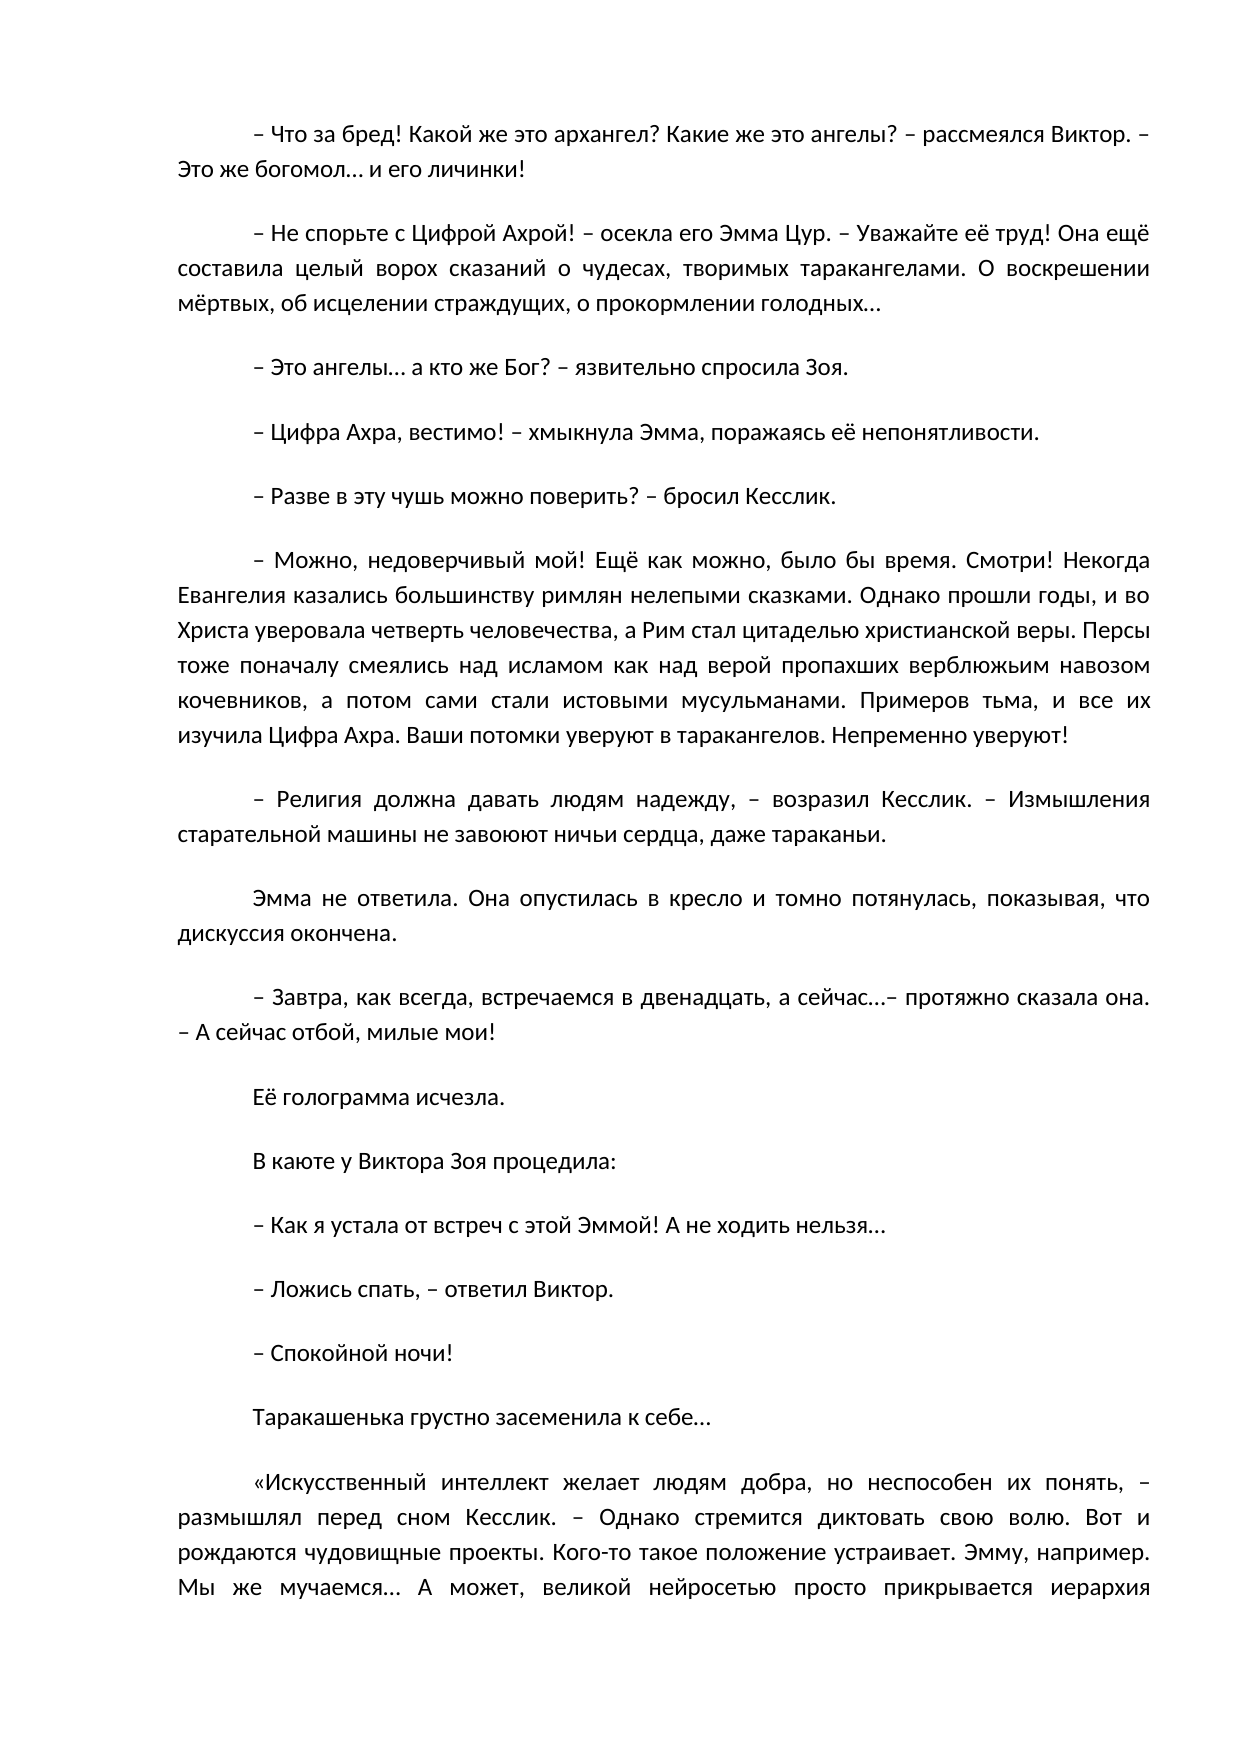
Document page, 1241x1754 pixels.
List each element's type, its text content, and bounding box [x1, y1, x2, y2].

text – Религия должна давать людям надежду, – возразил Кесслик. – Измышления старательной машины не завоюют ничьи сердца, даже тараканьи. [177, 783, 1152, 849]
text – Разве в эту чушь можно поверить? – бросил Кесслик. [177, 480, 1152, 510]
text – Не спорьте с Цифрой Ахрой! – осекла его Эмма Цур. – Уважайте её труд! Она ещё составила целый ворох сказаний о чудесах, творимых таракангелами. О воскрешении мёртвых, об исцелении страждущих, о прокормлении голодных… [177, 217, 1152, 318]
text Эмма не ответила. Она опустилась в кресло и томно потянулась, показывая, что дискуссия окончена. [177, 882, 1152, 948]
text – Что за бред! Какой же это архангел? Какие же это ангелы? – рассмеялся Виктор. – Это же богомол… и его личинки! [177, 118, 1152, 184]
text – Это ангелы… а кто же Бог? – язвительно спросила Зоя. [177, 351, 1152, 382]
text – Завтра, как всегда, встречаемся в двенадцать, а сейчас…– протяжно сказала она. – А сейчас отбой, милые мои! [177, 981, 1152, 1047]
text – Цифра Ахра, вестимо! – хмыкнула Эмма, поражаясь её непонятливости. [177, 416, 1152, 446]
text В каюте у Виктора Зоя процедила: [177, 1145, 1152, 1175]
text – Спокойной ночи! [177, 1337, 1152, 1368]
text Её голограмма исчезла. [177, 1081, 1152, 1111]
text – Как я устала от встреч с этой Эммой! А не ходить нельзя… [177, 1209, 1152, 1239]
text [177, 1466, 1152, 1601]
text Таракашенька грустно засеменила к себе… [177, 1401, 1152, 1432]
text – Можно, недоверчивый мой! Ещё как можно, было бы время. Смотри! Некогда Евангелия казались большинству римлян нелепыми сказками. Однако прошли годы, и во Христа уверовала четверть человечества, а Рим стал цитаделью христианской веры. Персы тоже поначалу смеялись над исламом как над верой пропахших верблюжьим навозом кочевников, а потом сами стали истовыми мусульманами. Примеров тьма, и все их изучила Цифра Ахра. Ваши потомки уверуют в таракангелов. Непременно уверуют! [177, 544, 1152, 749]
text – Ложись спать, – ответил Виктор. [177, 1273, 1152, 1304]
